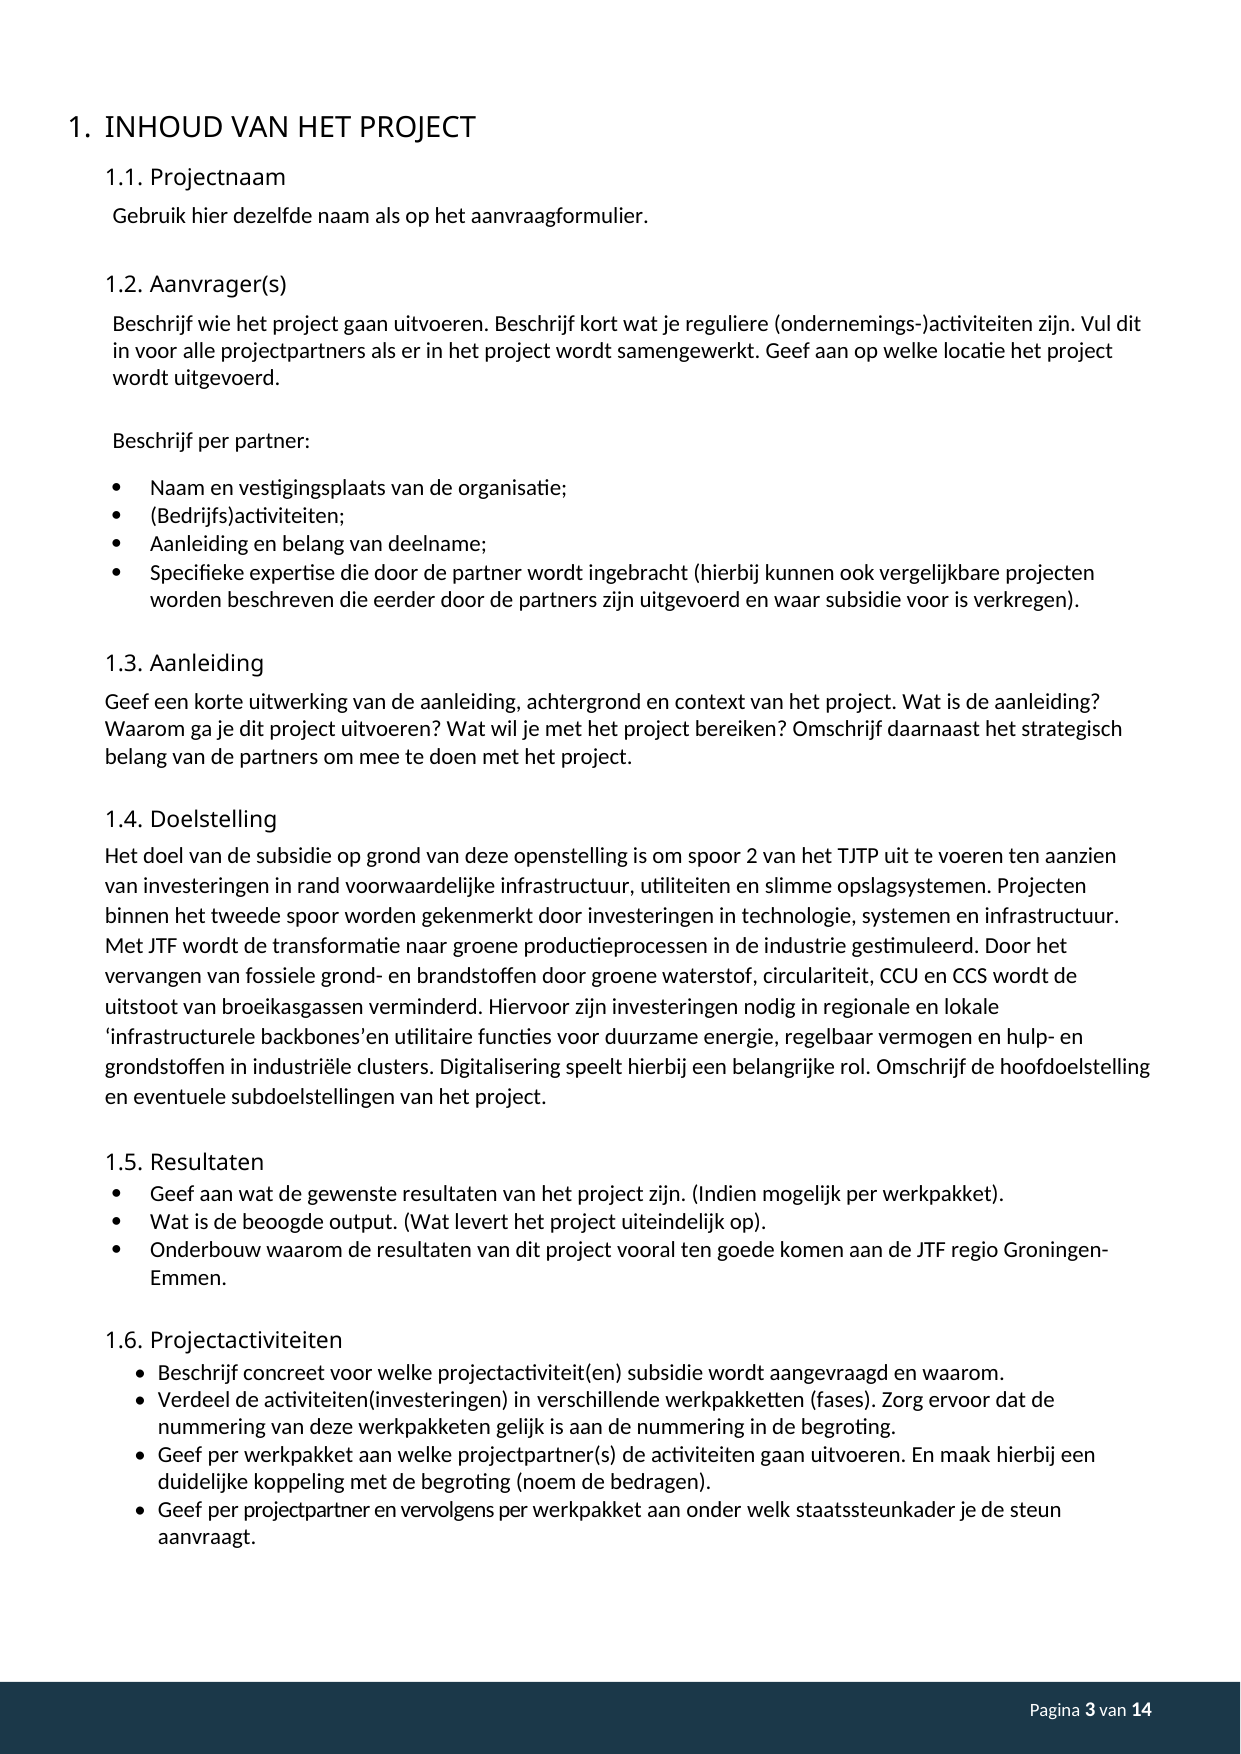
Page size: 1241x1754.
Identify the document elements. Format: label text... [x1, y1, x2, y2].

list Verdeel de activiteiten(investeringen) in verschillende werkpakketten (fases). Zorg ervoor dat de nummering van deze werkpakketen gelijk is aan de nummering in de begroting. [134, 1386, 1153, 1440]
list Geef aan wat de gewenste resultaten van het project zijn. (Indien mogelijk per werkpakket). [112, 1179, 1152, 1207]
list Naam en vestigingsplaats van de organisatie; [112, 473, 1152, 502]
list Geef per projectpartner en vervolgens per werkpakket aan onder welk staatssteunkader je de steun aanvraagt. [134, 1496, 1153, 1578]
text Gebruik hier dezelfde naam als op het aanvraagformulier. [112, 202, 1153, 229]
list Specifieke expertise die door de partner wordt ingebracht (hierbij kunnen ook vergelijkbare projecten worden beschreven die eerder door de partners zijn uitgevoerd en waar subsidie voor is verkregen). [112, 558, 1152, 614]
subtitle Projectactiviteiten [104, 1324, 1153, 1355]
text Geef een korte uitwerking van de aanleiding, achtergrond en context van het project. Wat is de aanleiding? Waarom ga je dit project uitvoeren? Wat wil je met het project bereiken? Omschrijf daarnaast het strategisch belang van de partners om mee te doen met het project. [104, 687, 1153, 770]
list Beschrijf concreet voor welke projectactiviteit(en) subsidie wordt aangevraagd en waarom. [134, 1358, 1153, 1386]
subtitle Doelstelling [104, 803, 1153, 834]
subtitle Inhoud van het project [67, 106, 1153, 146]
text Beschrijf wie het project gaan uitvoeren. Beschrijf kort wat je reguliere (ondernemings-)activiteiten zijn. Vul dit in voor alle projectpartners als er in het project wordt samengewerkt. Geef aan op welke locatie het project wordt uitgevoerd. [112, 309, 1153, 392]
list Aanleiding en belang van deelname; [112, 529, 1152, 558]
text Beschrijf per partner: [112, 427, 1152, 455]
list (Bedrijfs)activiteiten; [112, 502, 1152, 529]
subtitle Aanvrager(s) [104, 268, 1153, 299]
subtitle Projectnaam [104, 161, 1153, 192]
list Wat is de beoogde output. (Wat levert het project uiteindelijk op). [112, 1207, 1152, 1235]
subtitle Het doel van de subsidie op grond van deze openstelling is om spoor 2 van het TJTP uit te voeren ten aanzien van investeringen in rand voorwaardelijke infrastructuur, utiliteiten en slimme opslagsystemen. Projecten binnen het tweede spoor worden gekenmerkt door investeringen in technologie, systemen en infrastructuur. Met JTF wordt de transformatie naar groene productieprocessen in de industrie gestimuleerd. Door het vervangen van fossiele grond- en brandstoffen door groene waterstof, circulariteit, CCU en CCS wordt de uitstoot van broeikasgassen verminderd. Hiervoor zijn investeringen nodig in regionale en lokale ‘infrastructurele backbones’en utilitaire functies voor duurzame energie, regelbaar vermogen en hulp- en grondstoffen in industriële clusters. Digitalisering speelt hierbij een belangrijke rol. Omschrijf de hoofdoelstelling en eventuele subdoelstellingen van het project. [104, 841, 1153, 1111]
list Onderbouw waarom de resultaten van dit project vooral ten goede komen aan de JTF regio Groningen-Emmen. [112, 1235, 1152, 1291]
list Geef per werkpakket aan welke projectpartner(s) de activiteiten gaan uitvoeren. En maak hierbij een duidelijke koppeling met de begroting (noem de bedragen). [134, 1441, 1153, 1496]
subtitle Aanleiding [104, 647, 1153, 678]
subtitle Resultaten [104, 1146, 1153, 1177]
